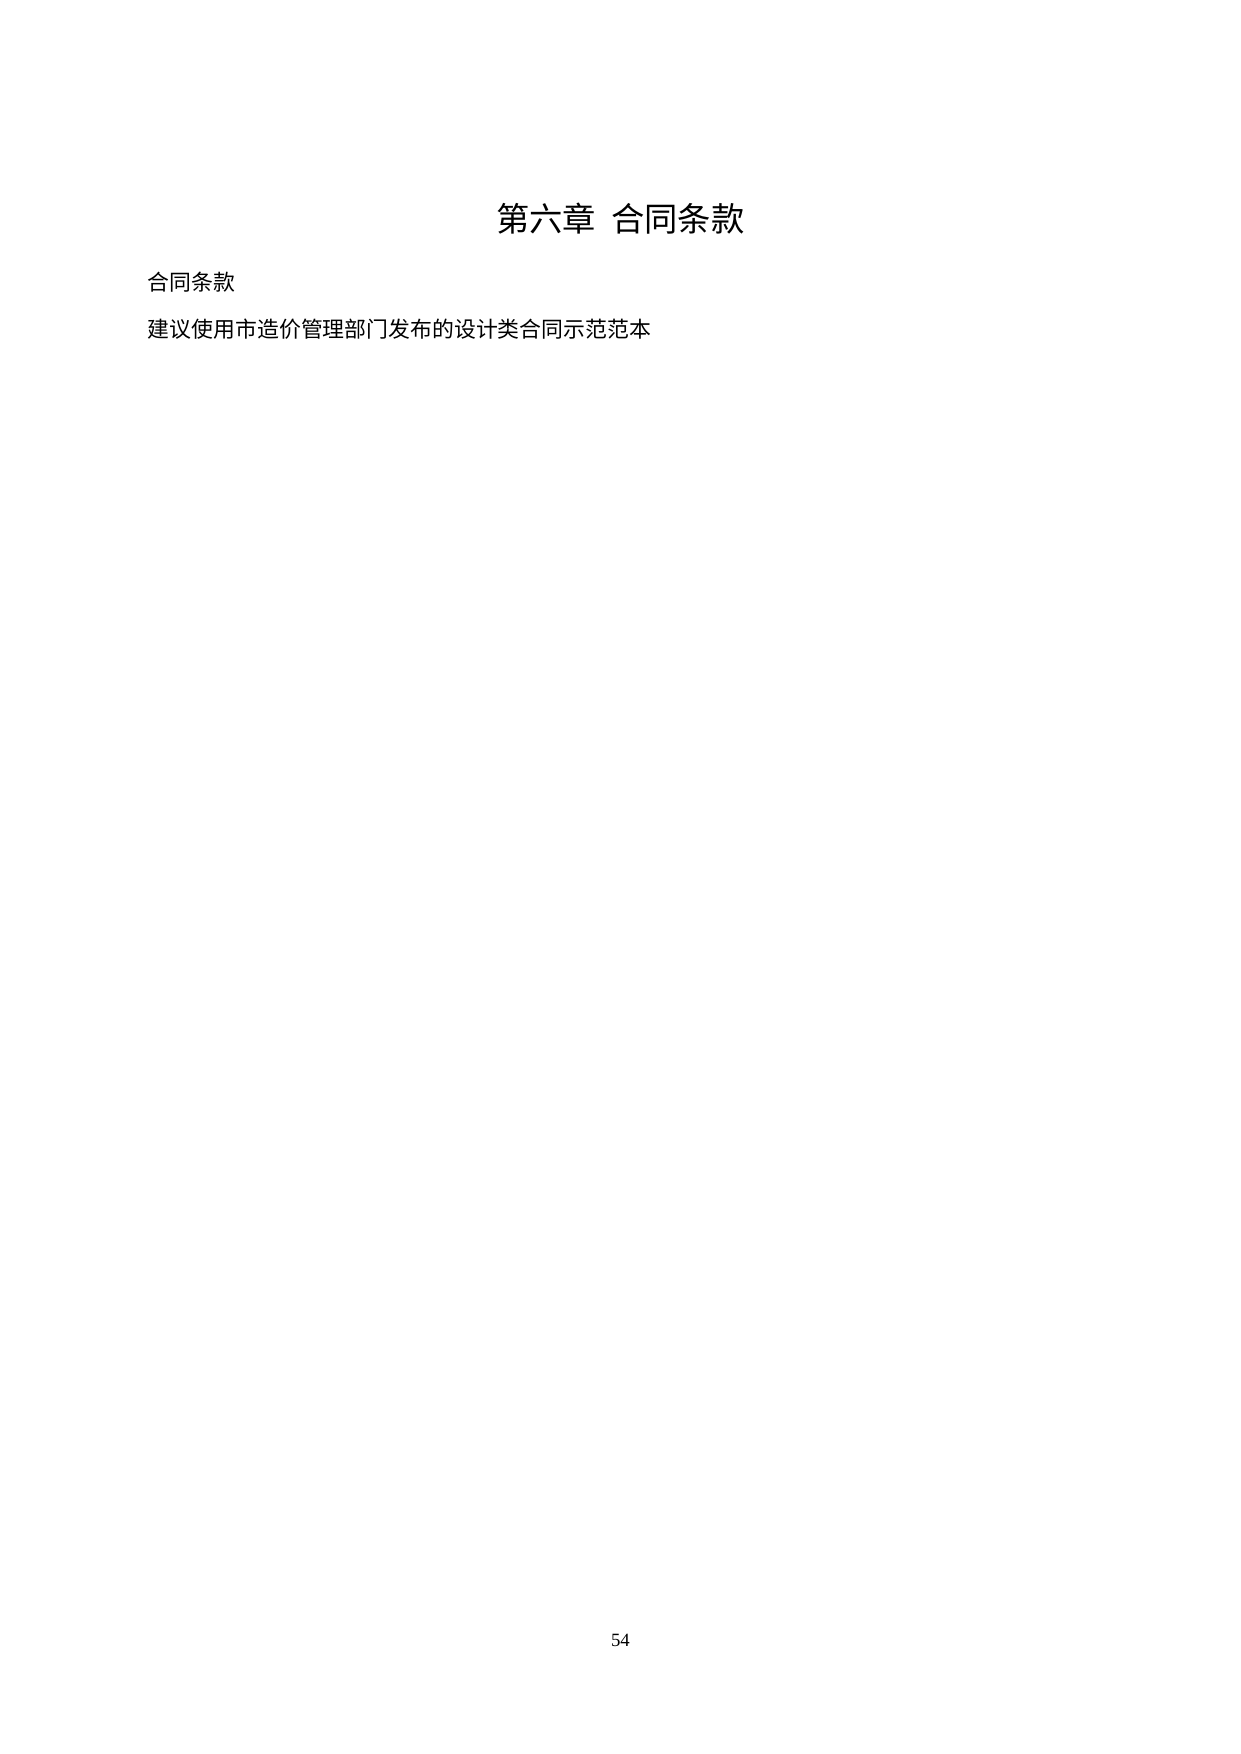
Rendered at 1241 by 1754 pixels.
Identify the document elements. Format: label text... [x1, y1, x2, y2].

text 合同条款 [148, 264, 1093, 296]
text 第六章 合同条款 [148, 192, 1093, 241]
text 建议使用市造价管理部门发布的设计类合同示范范本 [148, 312, 1093, 344]
